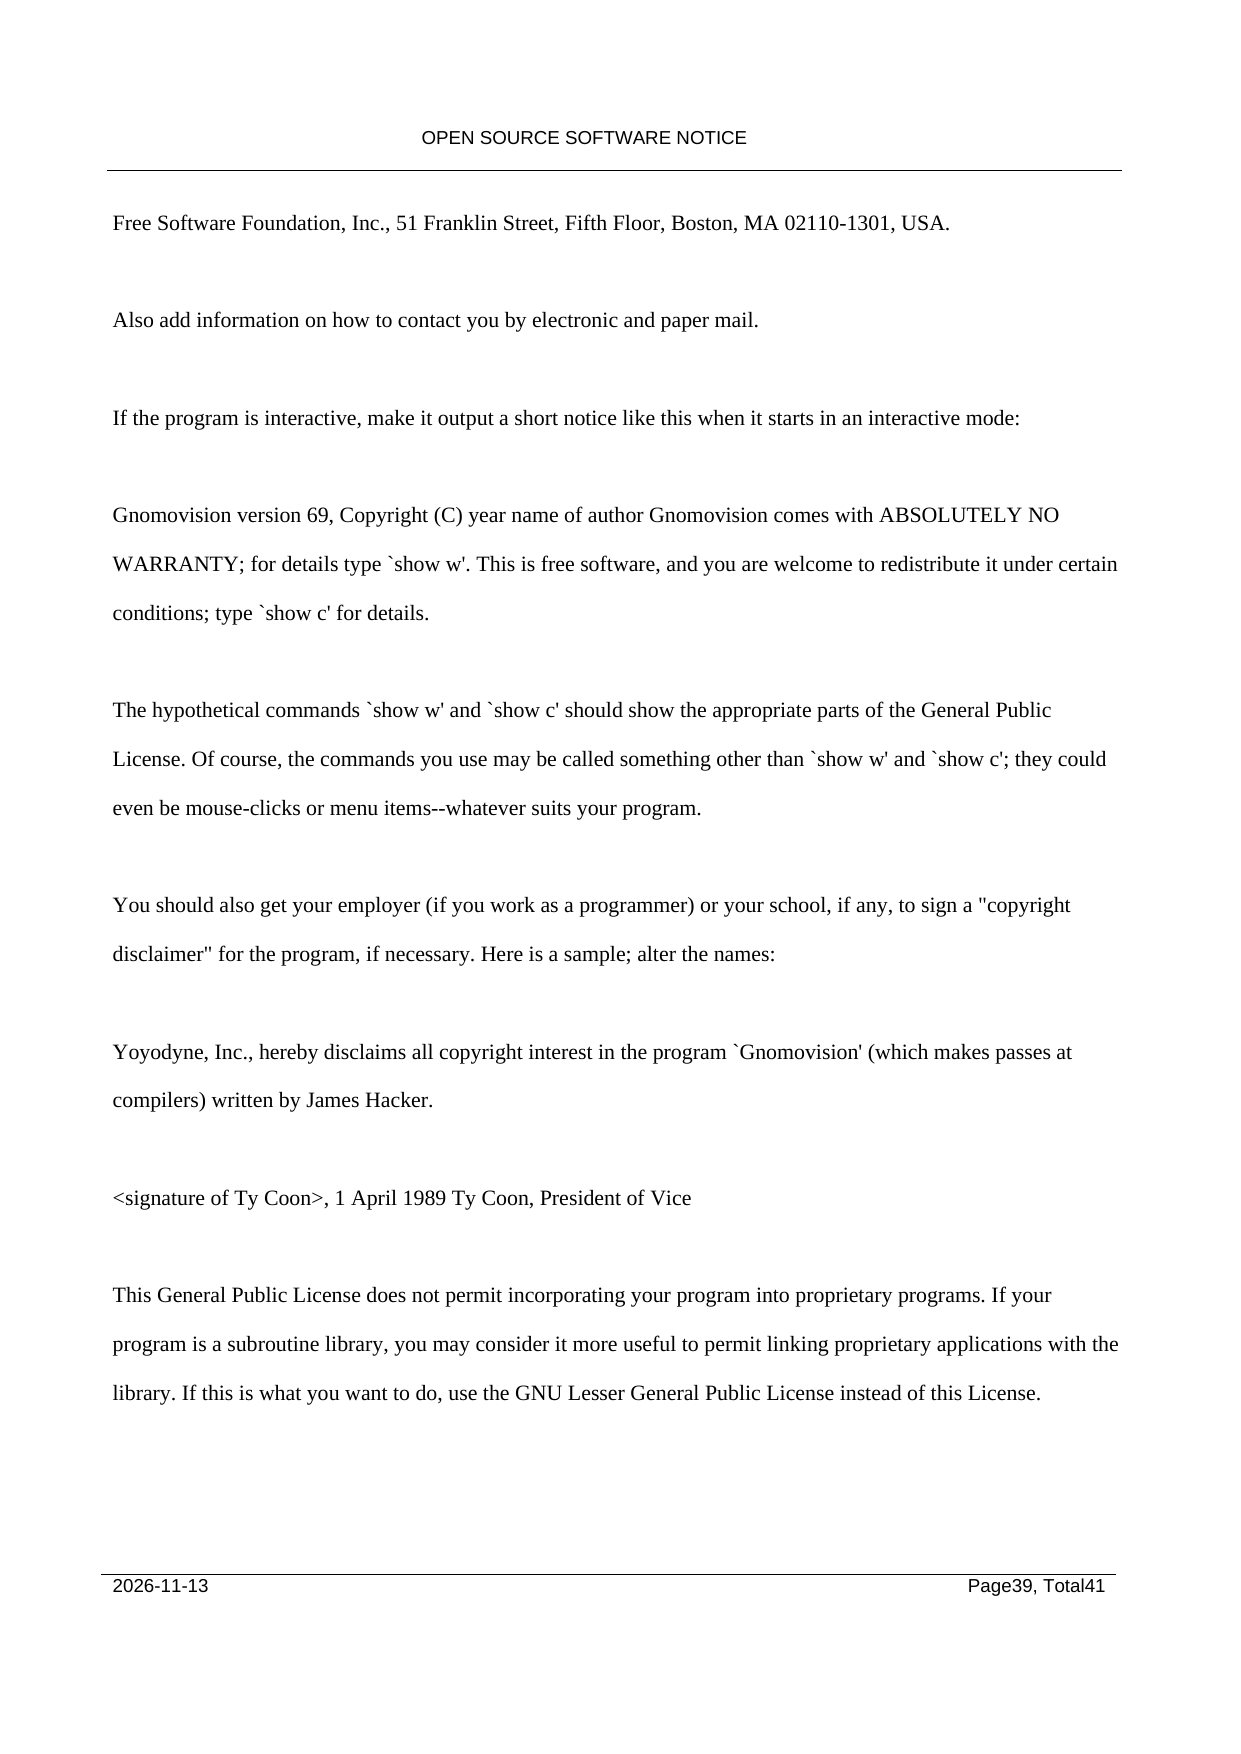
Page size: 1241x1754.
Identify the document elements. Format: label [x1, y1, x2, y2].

text [112, 206, 1128, 1409]
